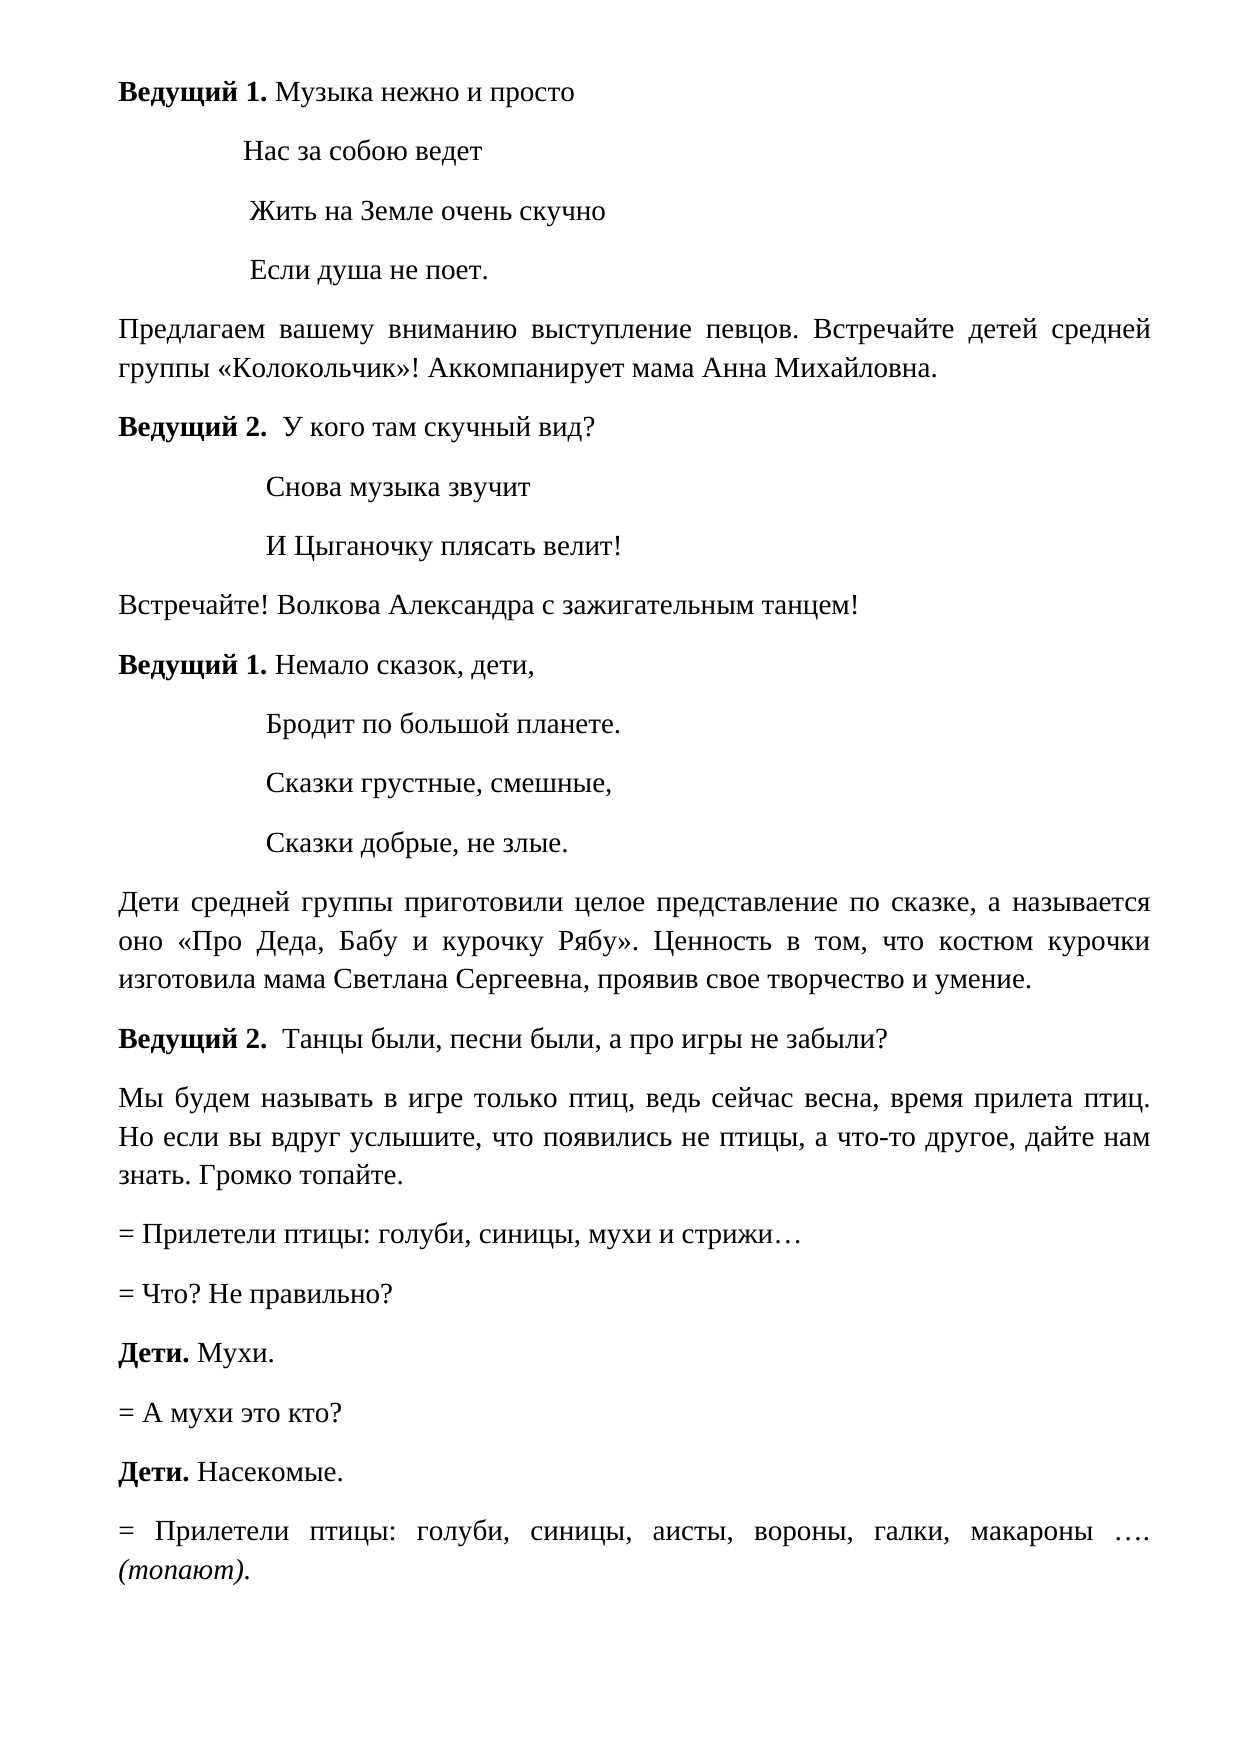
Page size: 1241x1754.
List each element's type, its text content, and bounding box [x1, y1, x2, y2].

text Ведущий 1. Немало сказок, дети, [118, 647, 1152, 680]
text Дети. Мухи. [118, 1335, 1152, 1369]
text Ведущий 2. Танцы были, песни были, а про игры не забыли? [118, 1021, 1152, 1054]
text = Прилетели птицы: голуби, синицы, аисты, вороны, галки, макароны …. (топают). [118, 1513, 1152, 1586]
text Бродит по большой планете. [192, 706, 1152, 740]
text Жить на Земле очень скучно [118, 193, 1152, 226]
text Встречайте! Волкова Александра с зажигательным танцем! [118, 587, 1152, 621]
text Сказки грустные, смешные, [192, 766, 1152, 799]
text И Цыганочку плясать велит! [192, 528, 1152, 562]
text Мы будем называть в игре только птиц, ведь сейчас весна, время прилета птиц. Но если вы вдруг услышите, что появились не птицы, а что-то другое, дайте нам знать. Громко топайте. [118, 1080, 1152, 1191]
text Ведущий 2. У кого там скучный вид? [118, 409, 1152, 443]
text Дети средней группы приготовили целое представление по сказке, а называется оно «Про Деда, Бабу и курочку Рябу». Ценность в том, что костюм курочки изготовила мама Светлана Сергеевна, проявив свое творчество и умение. [118, 884, 1152, 995]
text Дети. Насекомые. [118, 1454, 1152, 1488]
text Предлагаем вашему вниманию выступление певцов. Встречайте детей средней группы «Колокольчик»! Аккомпанирует мама Анна Михайловна. [118, 311, 1152, 383]
text Снова музыка звучит [192, 469, 1152, 502]
text Сказки добрые, не злые. [192, 825, 1152, 858]
text = А мухи это кто? [118, 1395, 1152, 1428]
text Если душа не поет. [118, 252, 1152, 286]
text = Прилетели птицы: голуби, синицы, мухи и стрижи… [118, 1217, 1152, 1250]
text Ведущий 1. Музыка нежно и просто [118, 74, 1152, 107]
text = Что? Не правильно? [118, 1276, 1152, 1309]
text Нас за собою ведет [118, 133, 1152, 167]
